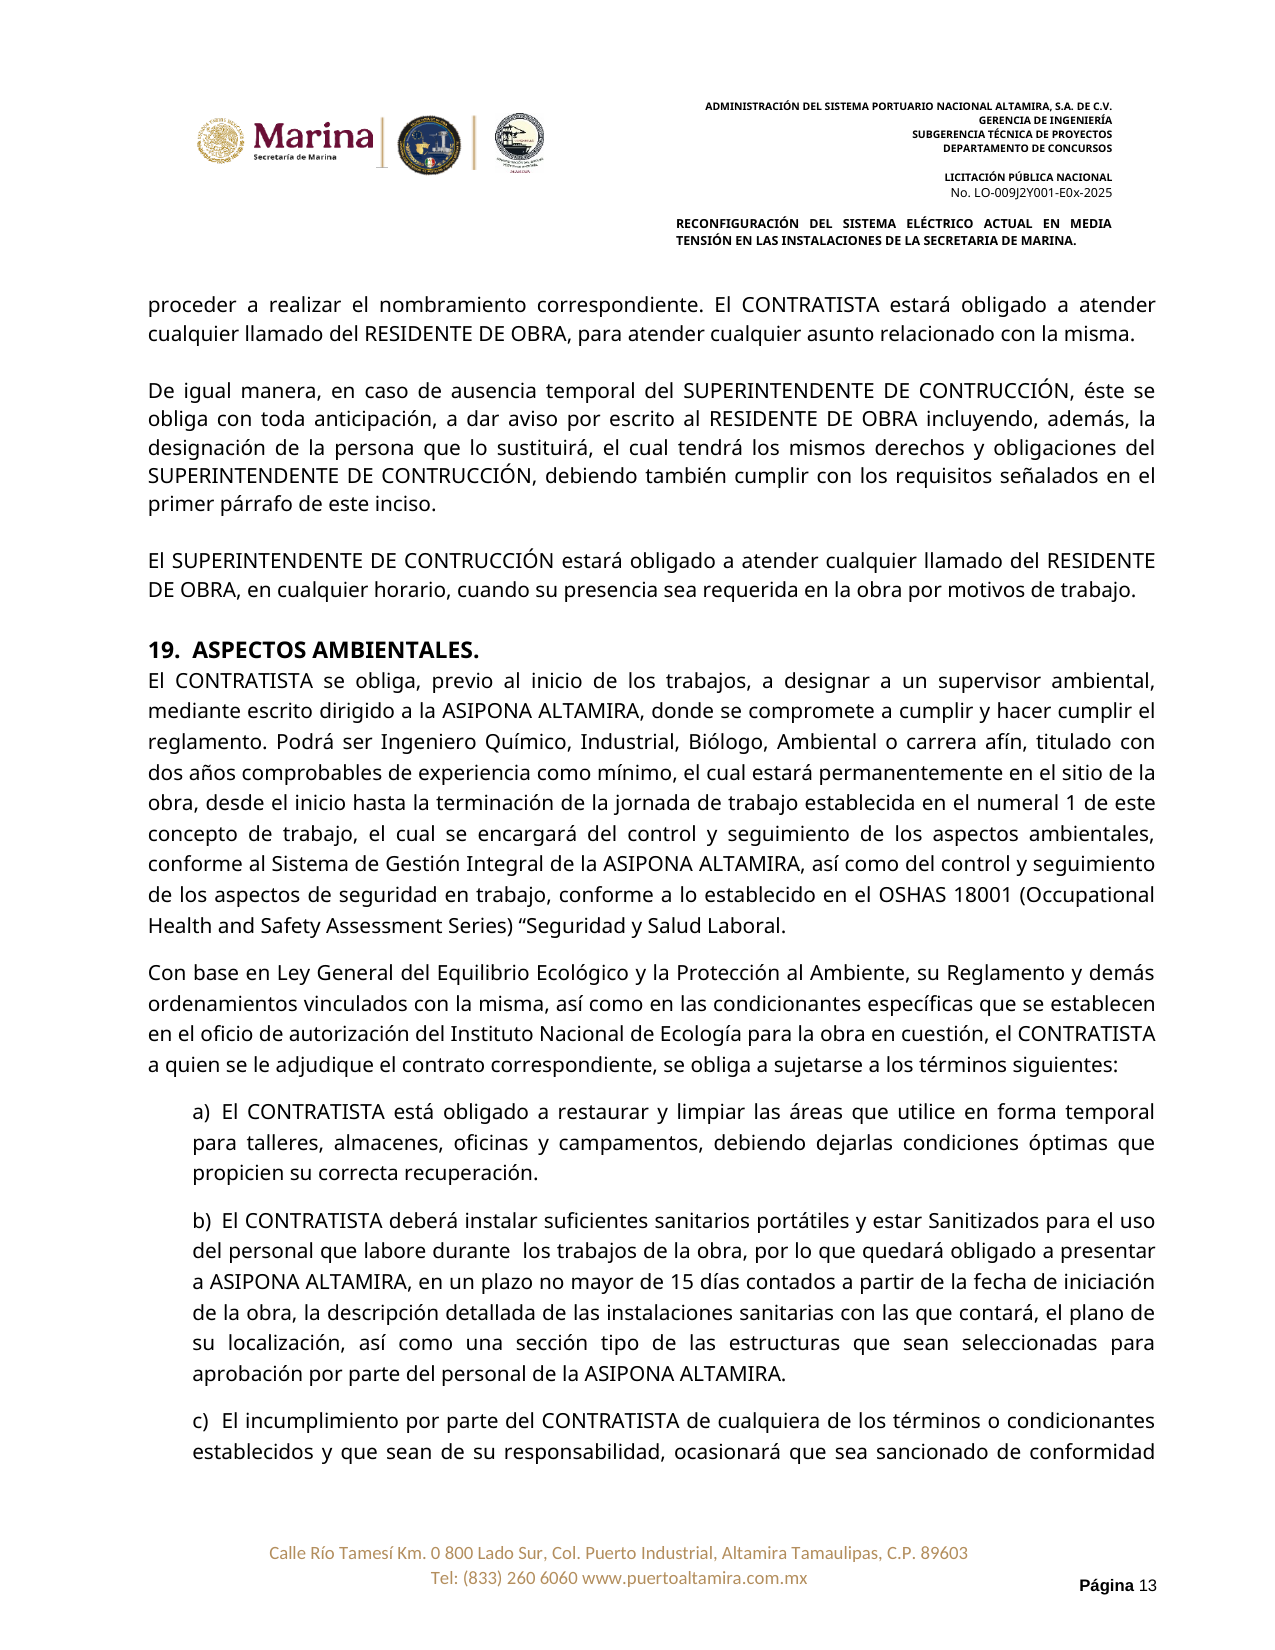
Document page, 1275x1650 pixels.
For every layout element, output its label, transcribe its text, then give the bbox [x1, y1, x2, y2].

text El CONTRATISTA se obliga, previo al inicio de los trabajos, a designar a un supervisor ambiental, mediante escrito dirigido a la ASIPONA ALTAMIRA, donde se compromete a cumplir y hacer cumplir el reglamento. Podrá ser Ingeniero Químico, Industrial, Biólogo, Ambiental o carrera afín, titulado con dos años comprobables de experiencia como mínimo, el cual estará permanentemente en el sitio de la obra, desde el inicio hasta la terminación de la jornada de trabajo establecida en el numeral 1 de este concepto de trabajo, el cual se encargará del control y seguimiento de los aspectos ambientales, conforme al Sistema de Gestión Integral de la ASIPONA ALTAMIRA, así como del control y seguimiento de los aspectos de seguridad en trabajo, conforme a lo establecido en el OSHAS 18001 (Occupational Health and Safety Assessment Series) “Seguridad y Salud Laboral. [148, 666, 1157, 939]
text El SUPERINTENDENTE DE CONTRUCCIÓN estará obligado a atender cualquier llamado del RESIDENTE DE OBRA, en cualquier horario, cuando su presencia sea requerida en la obra por motivos de trabajo. [148, 546, 1157, 603]
text De igual manera, en caso de ausencia temporal del SUPERINTENDENTE DE CONTRUCCIÓN, éste se obliga con toda anticipación, a dar aviso por escrito al RESIDENTE DE OBRA incluyendo, además, la designación de la persona que lo sustituirá, el cual tendrá los mismos derechos y obligaciones del SUPERINTENDENTE DE CONTRUCCIÓN, debiendo también cumplir con los requisitos señalados en el primer párrafo de este inciso. [148, 376, 1157, 518]
text b) El CONTRATISTA deberá instalar suficientes sanitarios portátiles y estar Sanitizados para el uso del personal que labore durante los trabajos de la obra, por lo que quedará obligado a presentar a ASIPONA ALTAMIRA, en un plazo no mayor de 15 días contados a partir de la fecha de iniciación de la obra, la descripción detallada de las instalaciones sanitarias con las que contará, el plano de su localización, así como una sección tipo de las estructuras que sean seleccionadas para aprobación por parte del personal de la ASIPONA ALTAMIRA. [192, 1206, 1157, 1387]
text Con base en Ley General del Equilibrio Ecológico y la Protección al Ambiente, su Reglamento y demás ordenamientos vinculados con la misma, así como en las condicionantes específicas que se establecen en el oficio de autorización del Instituto Nacional de Ecología para la obra en cuestión, el CONTRATISTA a quien se le adjudique el contrato correspondiente, se obliga a sujetarse a los términos siguientes: [148, 958, 1157, 1078]
picture [466, 113, 481, 170]
picture [170, 99, 463, 179]
text a) El CONTRATISTA está obligado a restaurar y limpiar las áreas que utilice en forma temporal para talleres, almacenes, oficinas y campamentos, debiendo dejarlas condiciones óptimas que propicien su correcta recuperación. [192, 1097, 1157, 1187]
list ASPECTOS AMBIENTALES. [148, 634, 1157, 666]
picture [495, 113, 544, 173]
